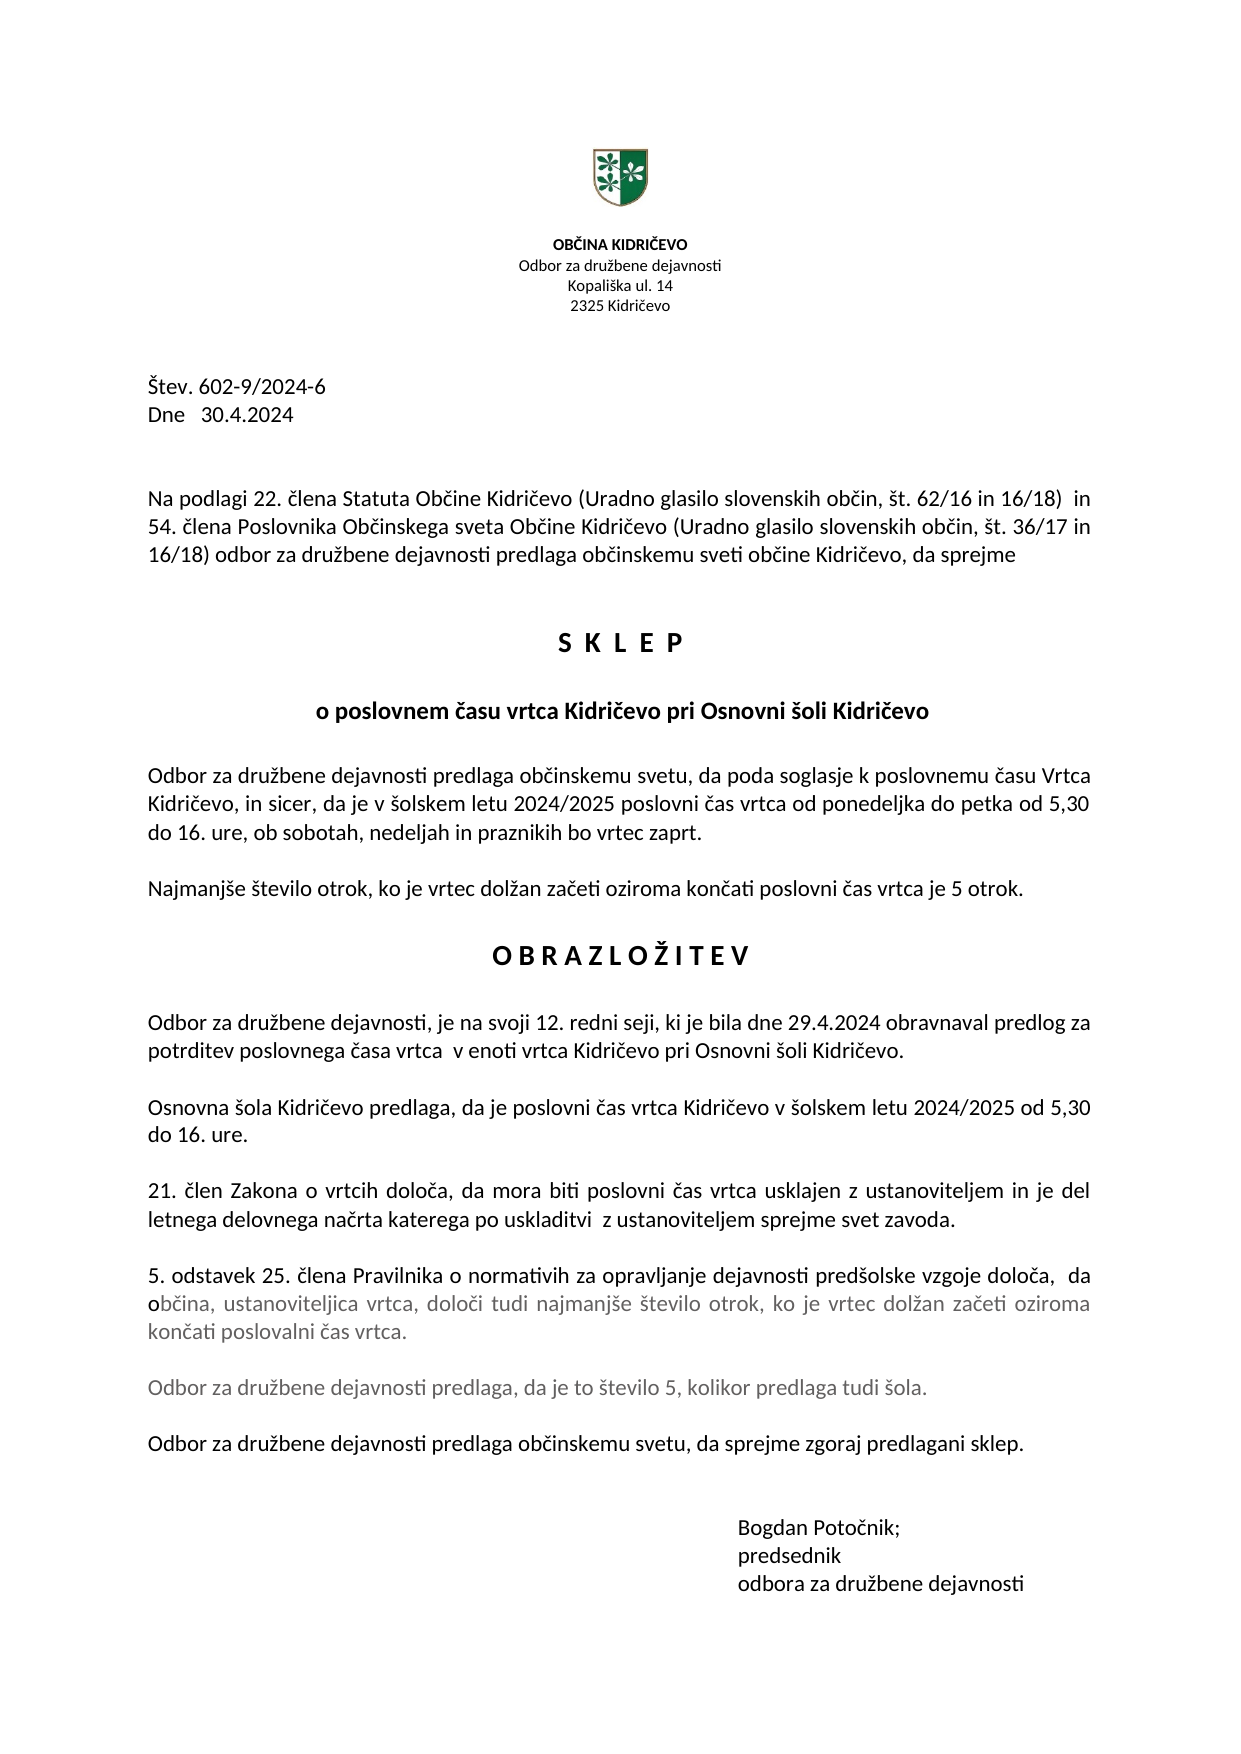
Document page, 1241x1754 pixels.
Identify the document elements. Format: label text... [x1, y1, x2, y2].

text Bogdan Potočnik; [148, 1513, 1093, 1541]
text 21. člen Zakona o vrtcih določa, da mora biti poslovni čas vrtca usklajen z ustanoviteljem in je del letnega delovnega načrta katerega po uskladitvi z ustanoviteljem sprejme svet zavoda. [148, 1177, 1093, 1233]
text O B R A Z L O Ž I T E V [148, 937, 1093, 973]
text S K L E P [148, 624, 1093, 660]
text o poslovnem času vrtca Kidričevo pri Osnovni šoli Kidričevo [148, 695, 1093, 726]
text Najmanjše število otrok, ko je vrtec dolžan začeti oziroma končati poslovni čas vrtca je 5 otrok. [148, 874, 1093, 902]
text 2325 Kidričevo [148, 296, 1093, 316]
text Odbor za družbene dejavnosti, je na svoji 12. redni seji, ki je bila dne 29.4.2024 obravnaval predlog za potrditev poslovnega časa vrtca v enoti vrtca Kidričevo pri Osnovni šoli Kidričevo. [148, 1008, 1093, 1064]
text 5. odstavek 25. člena Pravilnika o normativih za opravljanje dejavnosti predšolske vzgoje določa, da občina, ustanoviteljica vrtca, določi tudi najmanjše število otrok, ko je vrtec dolžan začeti oziroma končati poslovalni čas vrtca. [148, 1261, 1093, 1345]
text Odbor za družbene dejavnosti predlaga, da je to število 5, kolikor predlaga tudi šola. [148, 1373, 1093, 1401]
text odbora za družbene dejavnosti [148, 1569, 1093, 1597]
text Dne 30.4.2024 [148, 400, 1093, 428]
text Odbor za družbene dejavnosti predlaga občinskemu svetu, da poda soglasje k poslovnemu času Vrtca Kidričevo, in sicer, da je v šolskem letu 2024/2025 poslovni čas vrtca od ponedeljka do petka od 5,30 do 16. ure, ob sobotah, nedeljah in praznikih bo vrtec zaprt. [148, 762, 1093, 846]
text Na podlagi 22. člena Statuta Občine Kidričevo (Uradno glasilo slovenskih občin, št. 62/16 in 16/18) in 54. člena Poslovnika Občinskega sveta Občine Kidričevo (Uradno glasilo slovenskih občin, št. 36/17 in 16/18) odbor za družbene dejavnosti predlaga občinskemu sveti občine Kidričevo, da sprejme [148, 484, 1093, 568]
text Kopališka ul. 14 [148, 275, 1093, 296]
text predsednik [148, 1541, 1093, 1569]
text Osnovna šola Kidričevo predlaga, da je poslovni čas vrtca Kidričevo v šolskem letu 2024/2025 od 5,30 do 16. ure. [148, 1093, 1093, 1149]
text Odbor za družbene dejavnosti [148, 255, 1093, 275]
text Štev. 602-9/2024-6 [148, 372, 1093, 400]
picture [591, 147, 649, 207]
text Odbor za družbene dejavnosti predlaga občinskemu svetu, da sprejme zgoraj predlagani sklep. [148, 1429, 1093, 1457]
text OBČINA KIDRIČEVO [148, 235, 1093, 255]
